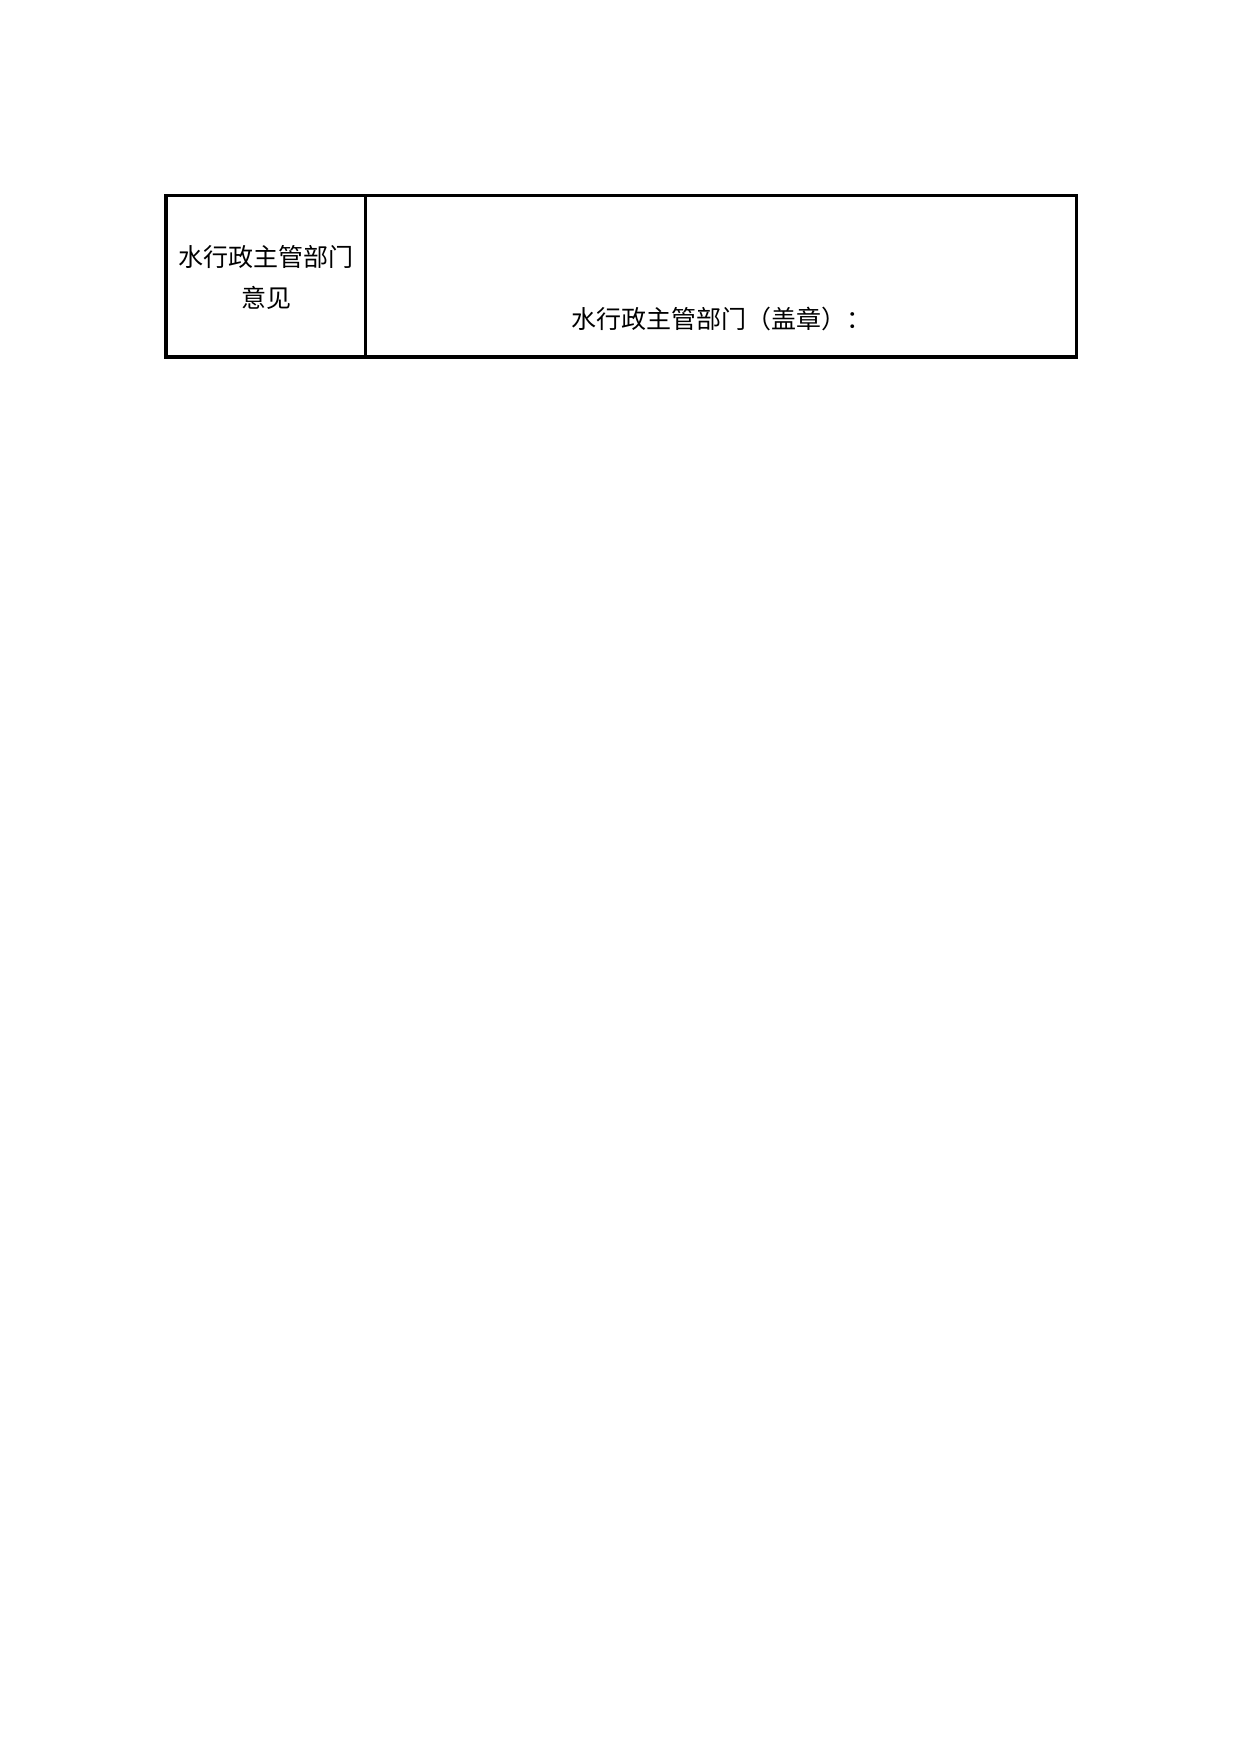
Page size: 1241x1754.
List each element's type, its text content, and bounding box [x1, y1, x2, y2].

table_cell 水行政主管部门意见 [168, 197, 364, 355]
table_cell 水行政主管部门（盖章）： [367, 197, 1075, 355]
